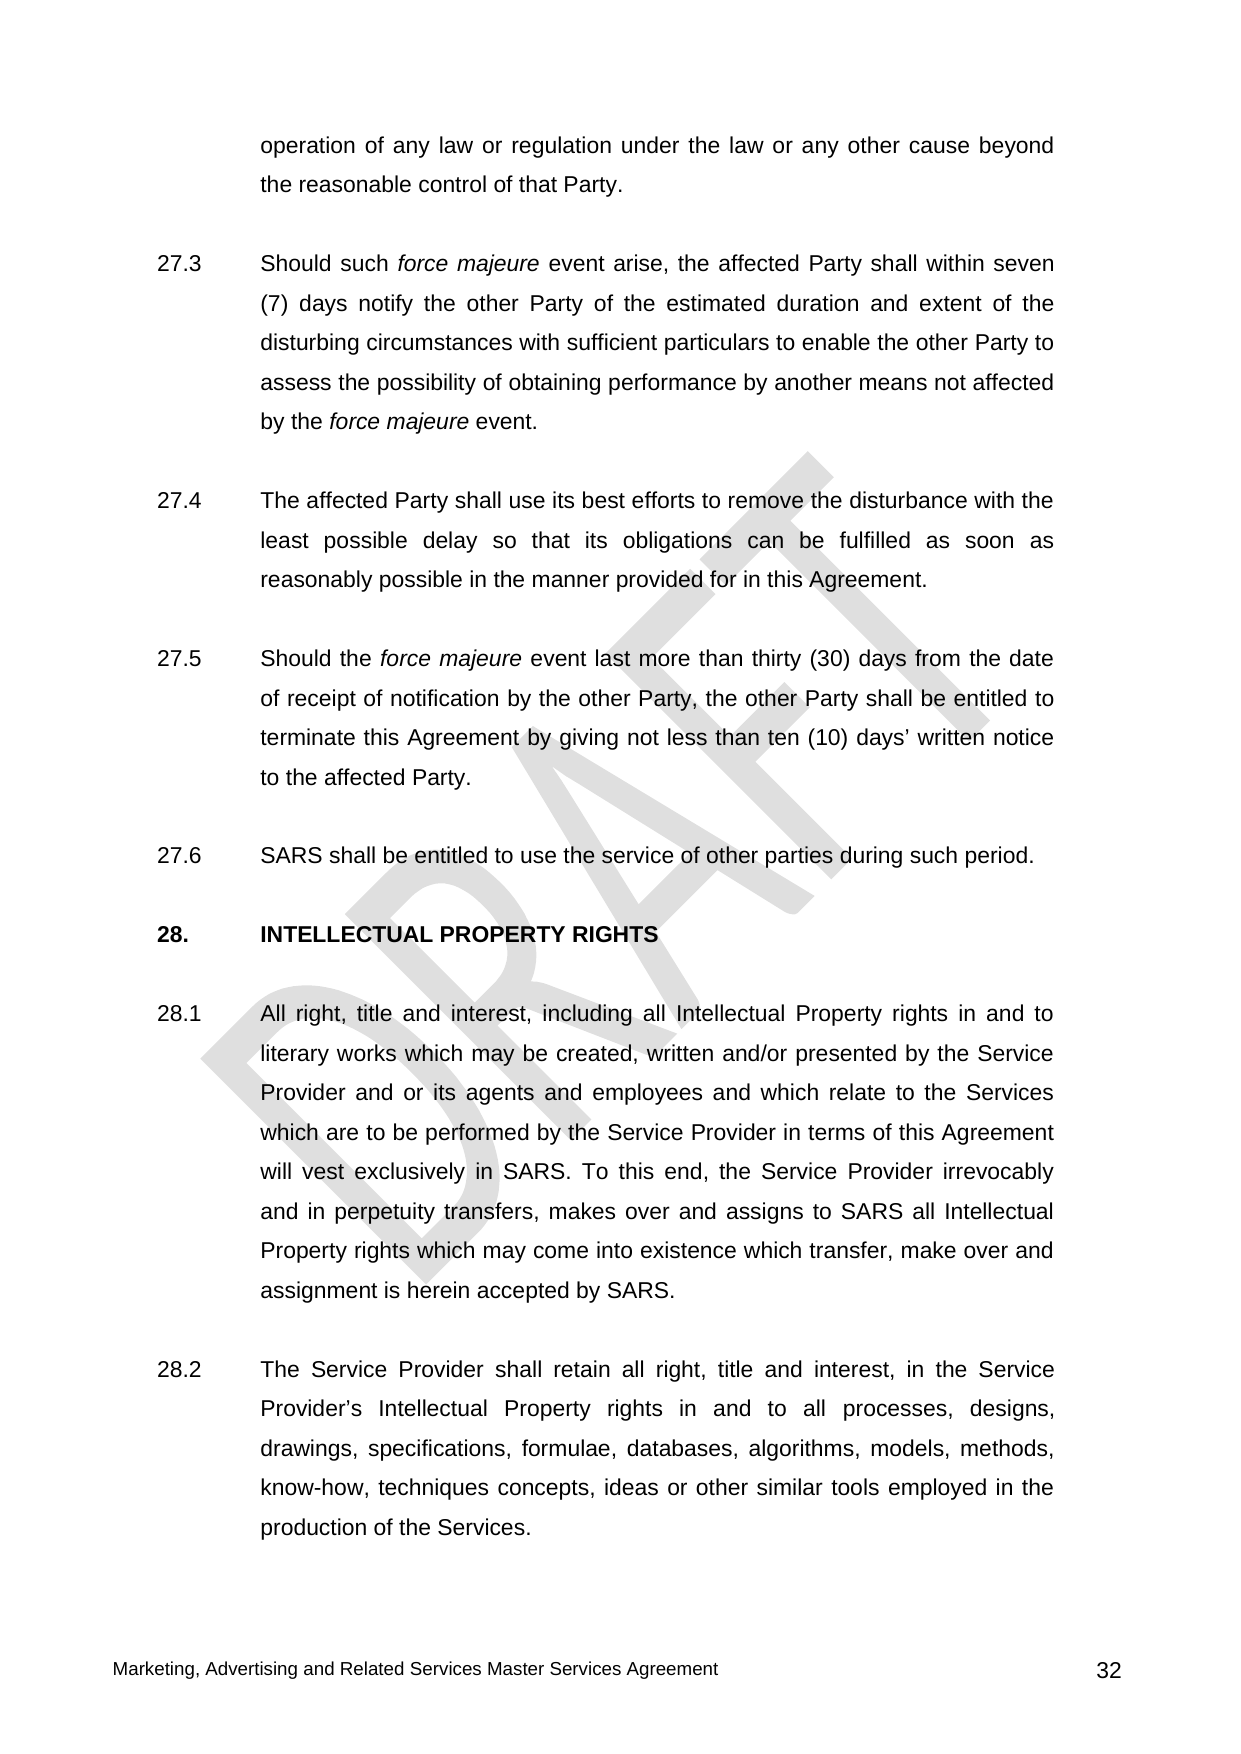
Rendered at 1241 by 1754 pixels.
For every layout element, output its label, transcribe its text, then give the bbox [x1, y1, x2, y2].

list SARS shall be entitled to use the service of other parties during such period. [157, 842, 1055, 869]
subtitle INTELLECTUAL PROPERTY RIGHTS [157, 921, 1057, 948]
list The Service Provider shall retain all right, title and interest, in the Service Provider’s Intellectual Property rights in and to all processes, designs, drawings, specifications, formulae, databases, algorithms, models, methods, know-how, techniques concepts, ideas or other similar tools employed in the production of the Services. [157, 1356, 1055, 1540]
list Should the force majeure event last more than thirty (30) days from the date of receipt of notification by the other Party, the other Party shall be entitled to terminate this Agreement by giving not less than ten (10) days’ written notice to the affected Party. [157, 645, 1055, 790]
list All right, title and interest, including all Intellectual Property rights in and to literary works which may be created, written and/or presented by the Service Provider and or its agents and employees and which relate to the Services which are to be performed by the Service Provider in terms of this Agreement will vest exclusively in SARS. To this end, the Service Provider irrevocably and in perpetuity transfers, makes over and assigns to SARS all Intellectual Property rights which may come into existence which transfer, make over and assignment is herein accepted by SARS. [157, 1000, 1055, 1303]
list The affected Party shall use its best efforts to remove the disturbance with the least possible delay so that its obligations can be fulfilled as soon as reasonably possible in the manner provided for in this Agreement. [157, 487, 1055, 592]
list Should such force majeure event arise, the affected Party shall within seven (7) days notify the other Party of the estimated duration and extent of the disturbing circumstances with sufficient particulars to enable the other Party to assess the possibility of obtaining performance by another means not affected by the force majeure event. [157, 250, 1055, 434]
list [157, 132, 1055, 198]
